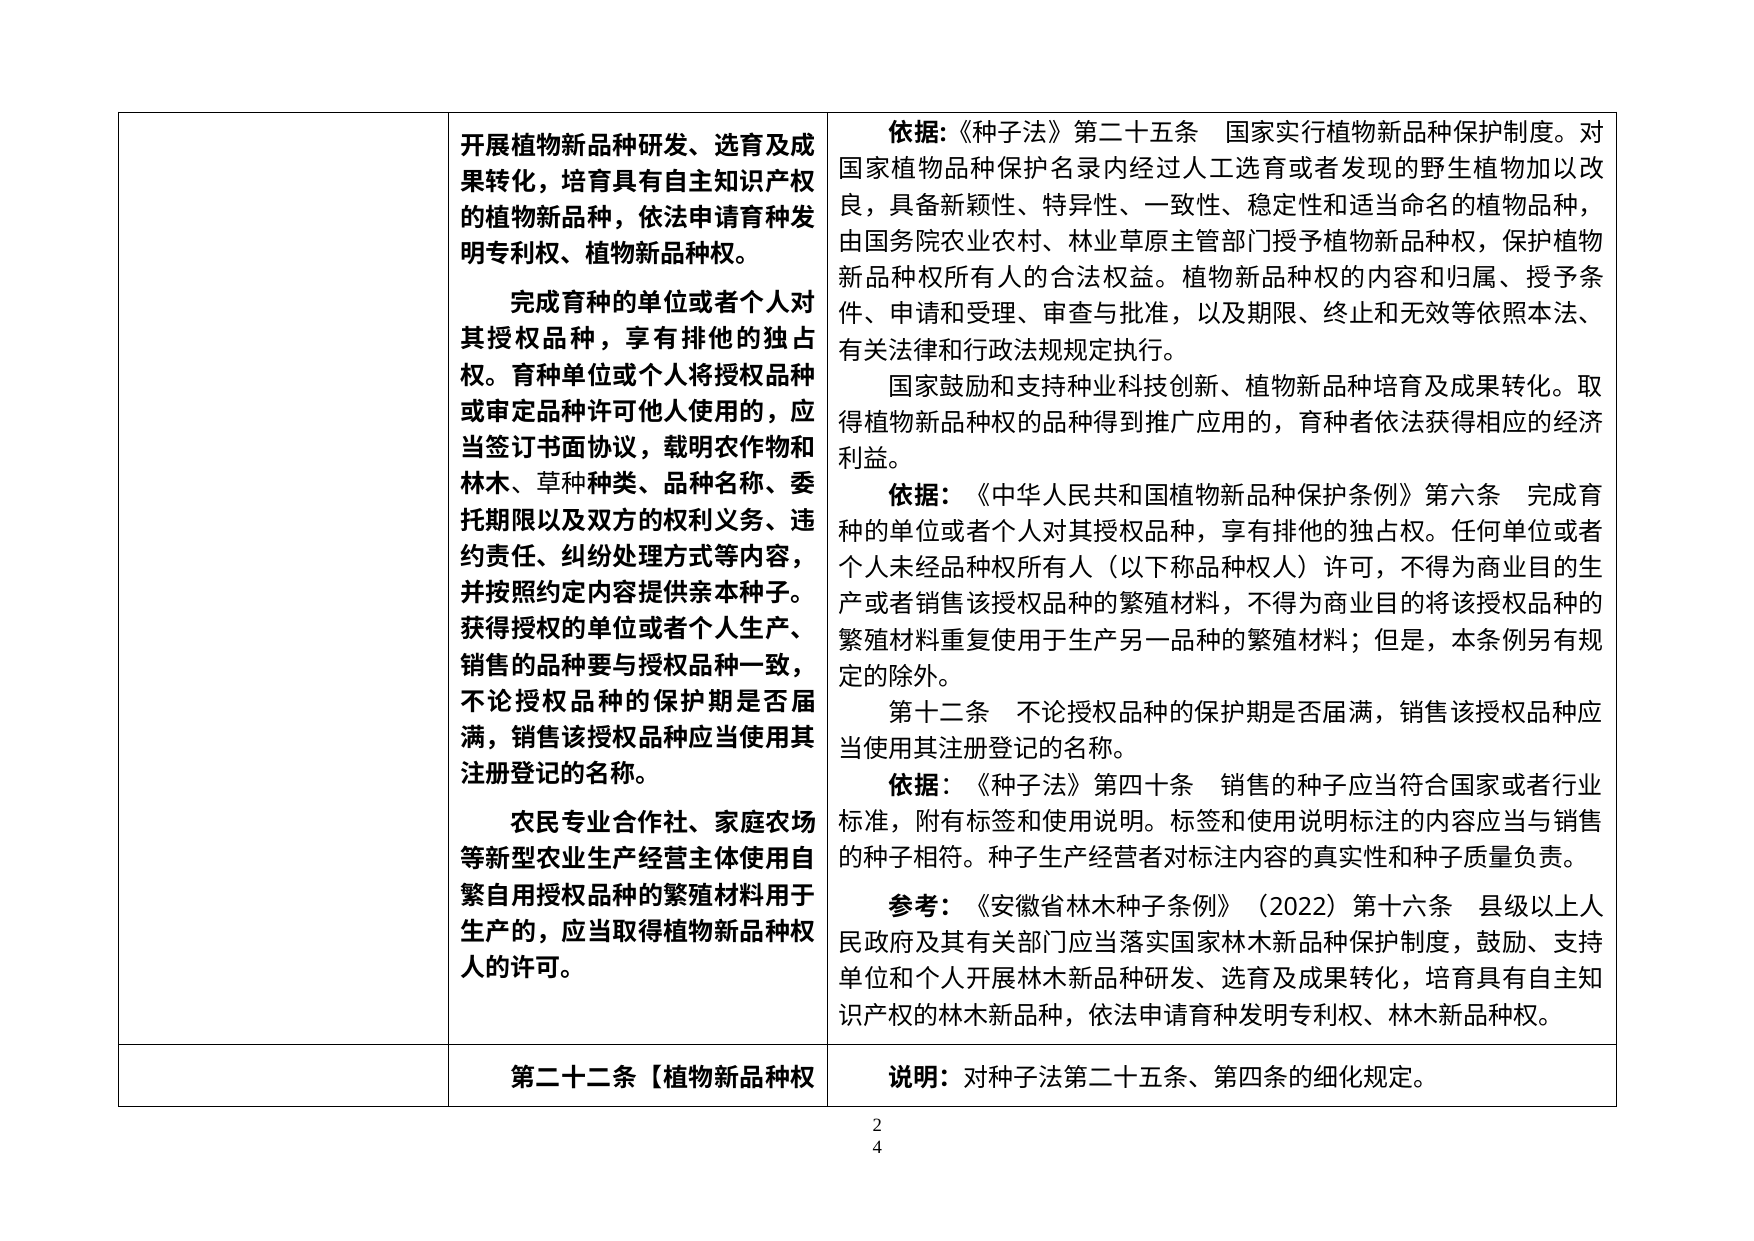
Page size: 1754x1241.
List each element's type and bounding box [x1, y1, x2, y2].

table_cell [449, 1045, 827, 1106]
table_cell [119, 113, 448, 1044]
table_cell [828, 1045, 1616, 1106]
table_cell [119, 1045, 448, 1106]
table_cell [828, 113, 1616, 1044]
table_cell [449, 113, 827, 1044]
